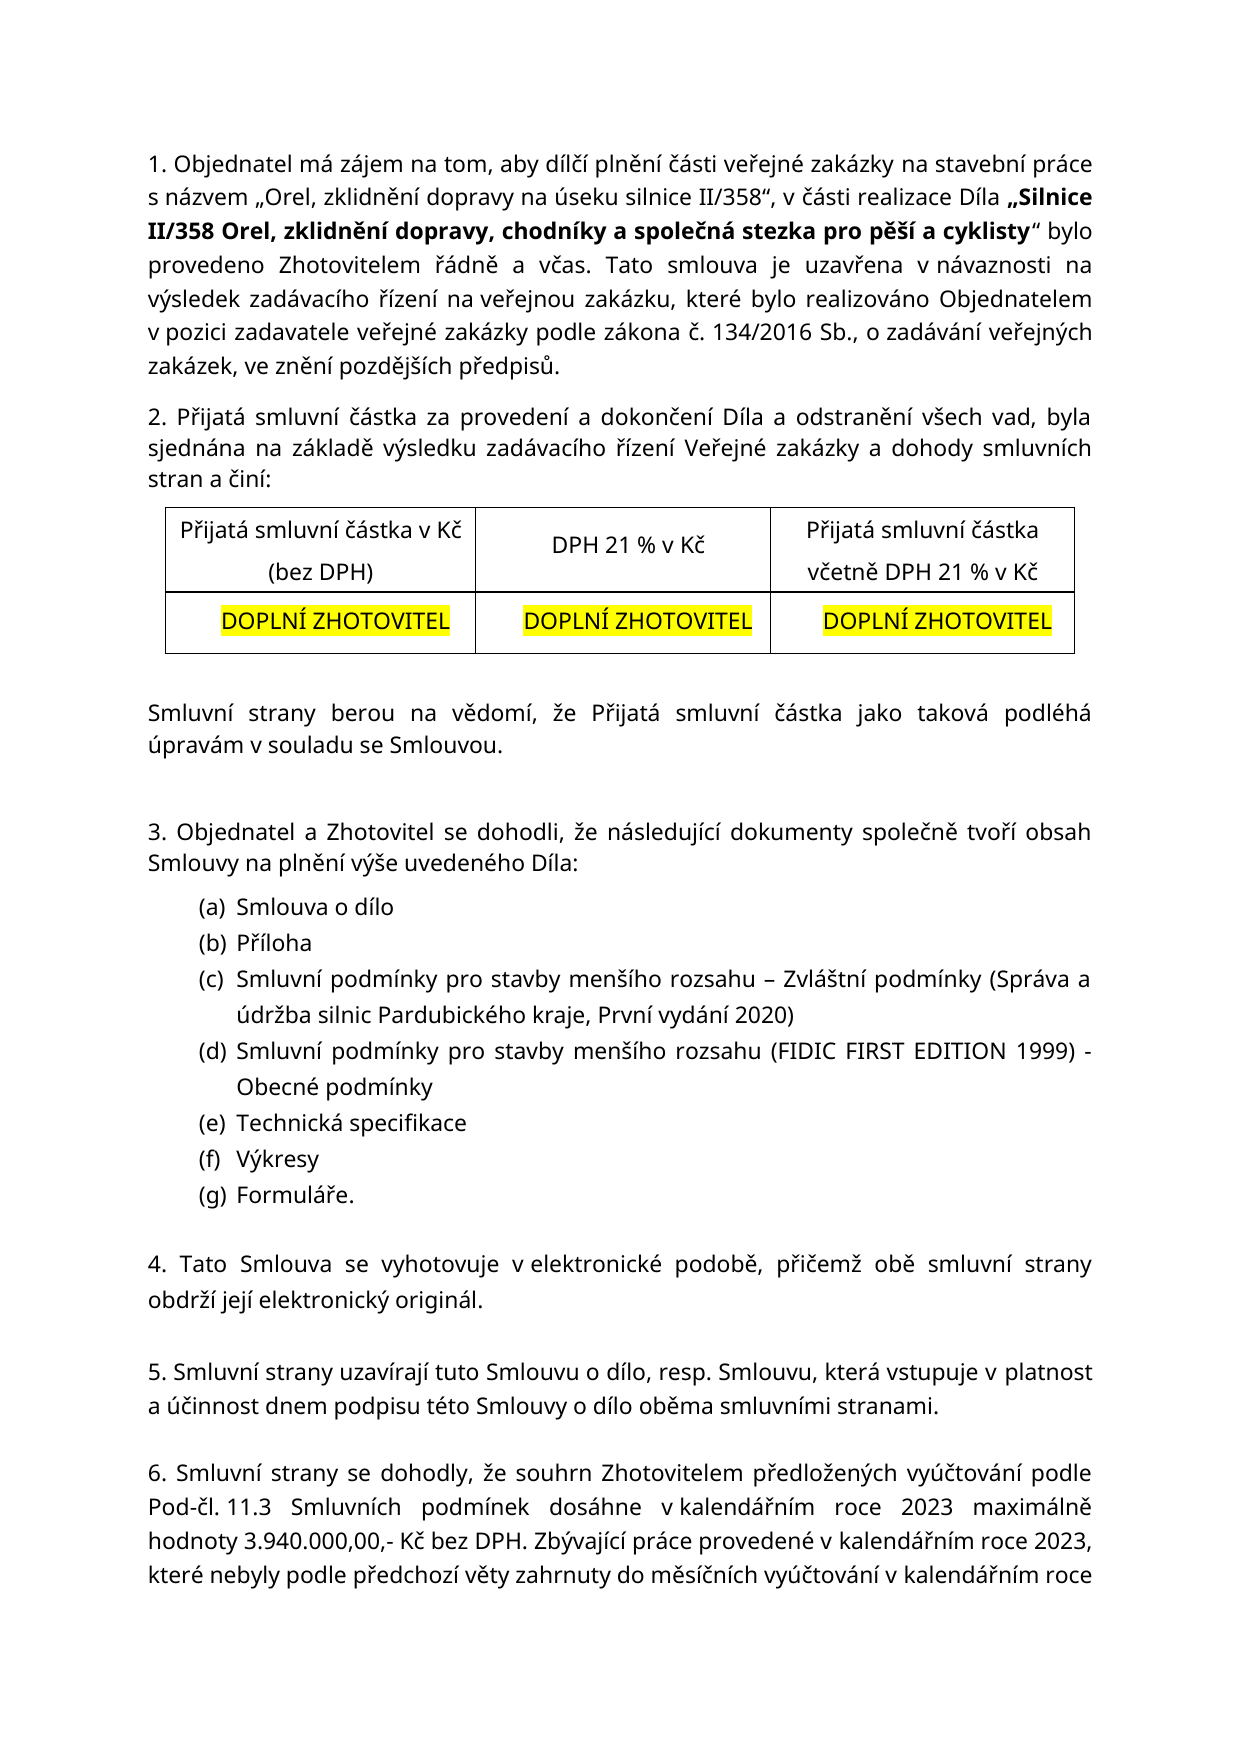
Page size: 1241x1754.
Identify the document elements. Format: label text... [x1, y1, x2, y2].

list Smluvní podmínky pro stavby menšího rozsahu (FIDIC FIRST EDITION 1999) - Obecné podmínky [199, 1035, 1093, 1102]
list Příloha [199, 927, 1093, 958]
list Formuláře. [199, 1178, 1093, 1210]
table_cell DOPLNÍ ZHOTOVITEL [771, 593, 1074, 652]
list Smlouva o dílo [199, 891, 1093, 922]
table_header DPH 21 % v Kč [476, 508, 770, 591]
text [148, 1457, 1093, 1590]
text Smluvní strany berou na vědomí, že Přijatá smluvní částka jako taková podléhá úpravám v souladu se Smlouvou. [148, 697, 1093, 760]
list Technická specifikace [199, 1107, 1093, 1138]
list Smluvní podmínky pro stavby menšího rozsahu – Zvláštní podmínky (Správa a údržba silnic Pardubického kraje, První vydání 2020) [199, 963, 1093, 1030]
table_cell DOPLNÍ ZHOTOVITEL [476, 593, 770, 652]
table_header Přijatá smluvní částka včetně DPH 21 % v Kč [771, 508, 1074, 591]
text 5. Smluvní strany uzavírají tuto Smlouvu o dílo, resp. Smlouvu, která vstupuje v platnost a účinnost dnem podpisu této Smlouvy o dílo oběma smluvními stranami. [148, 1356, 1093, 1421]
text 1. Objednatel má zájem na tom, aby dílčí plnění části veřejné zakázky na stavební práce s názvem „Orel, zklidnění dopravy na úseku silnice II/358“, v části realizace Díla „Silnice II/358 Orel, zklidnění dopravy, chodníky a společná stezka pro pěší a cyklisty“ bylo provedeno Zhotovitelem řádně a včas. Tato smlouva je uzavřena v návaznosti na výsledek zadávacího řízení na veřejnou zakázku, které bylo realizováno Objednatelem v pozici zadavatele veřejné zakázky podle zákona č. 134/2016 Sb., o zadávání veřejných zakázek, ve znění pozdějších předpisů. [148, 148, 1093, 381]
text 3. Objednatel a Zhotovitel se dohodli, že následující dokumenty společně tvoří obsah Smlouvy na plnění výše uvedeného Díla: [148, 816, 1093, 878]
text 2. Přijatá smluvní částka za provedení a dokončení Díla a odstranění všech vad, byla sjednána na základě výsledku zadávacího řízení Veřejné zakázky a dohody smluvních stran a činí: [148, 401, 1093, 494]
list Výkresy [199, 1143, 1093, 1174]
table_cell DOPLNÍ ZHOTOVITEL [166, 593, 475, 652]
table_header Přijatá smluvní částka v Kč (bez DPH) [166, 508, 475, 591]
text 4. Tato Smlouva se vyhotovuje v elektronické podobě, přičemž obě smluvní strany obdrží její elektronický originál. [148, 1248, 1093, 1315]
